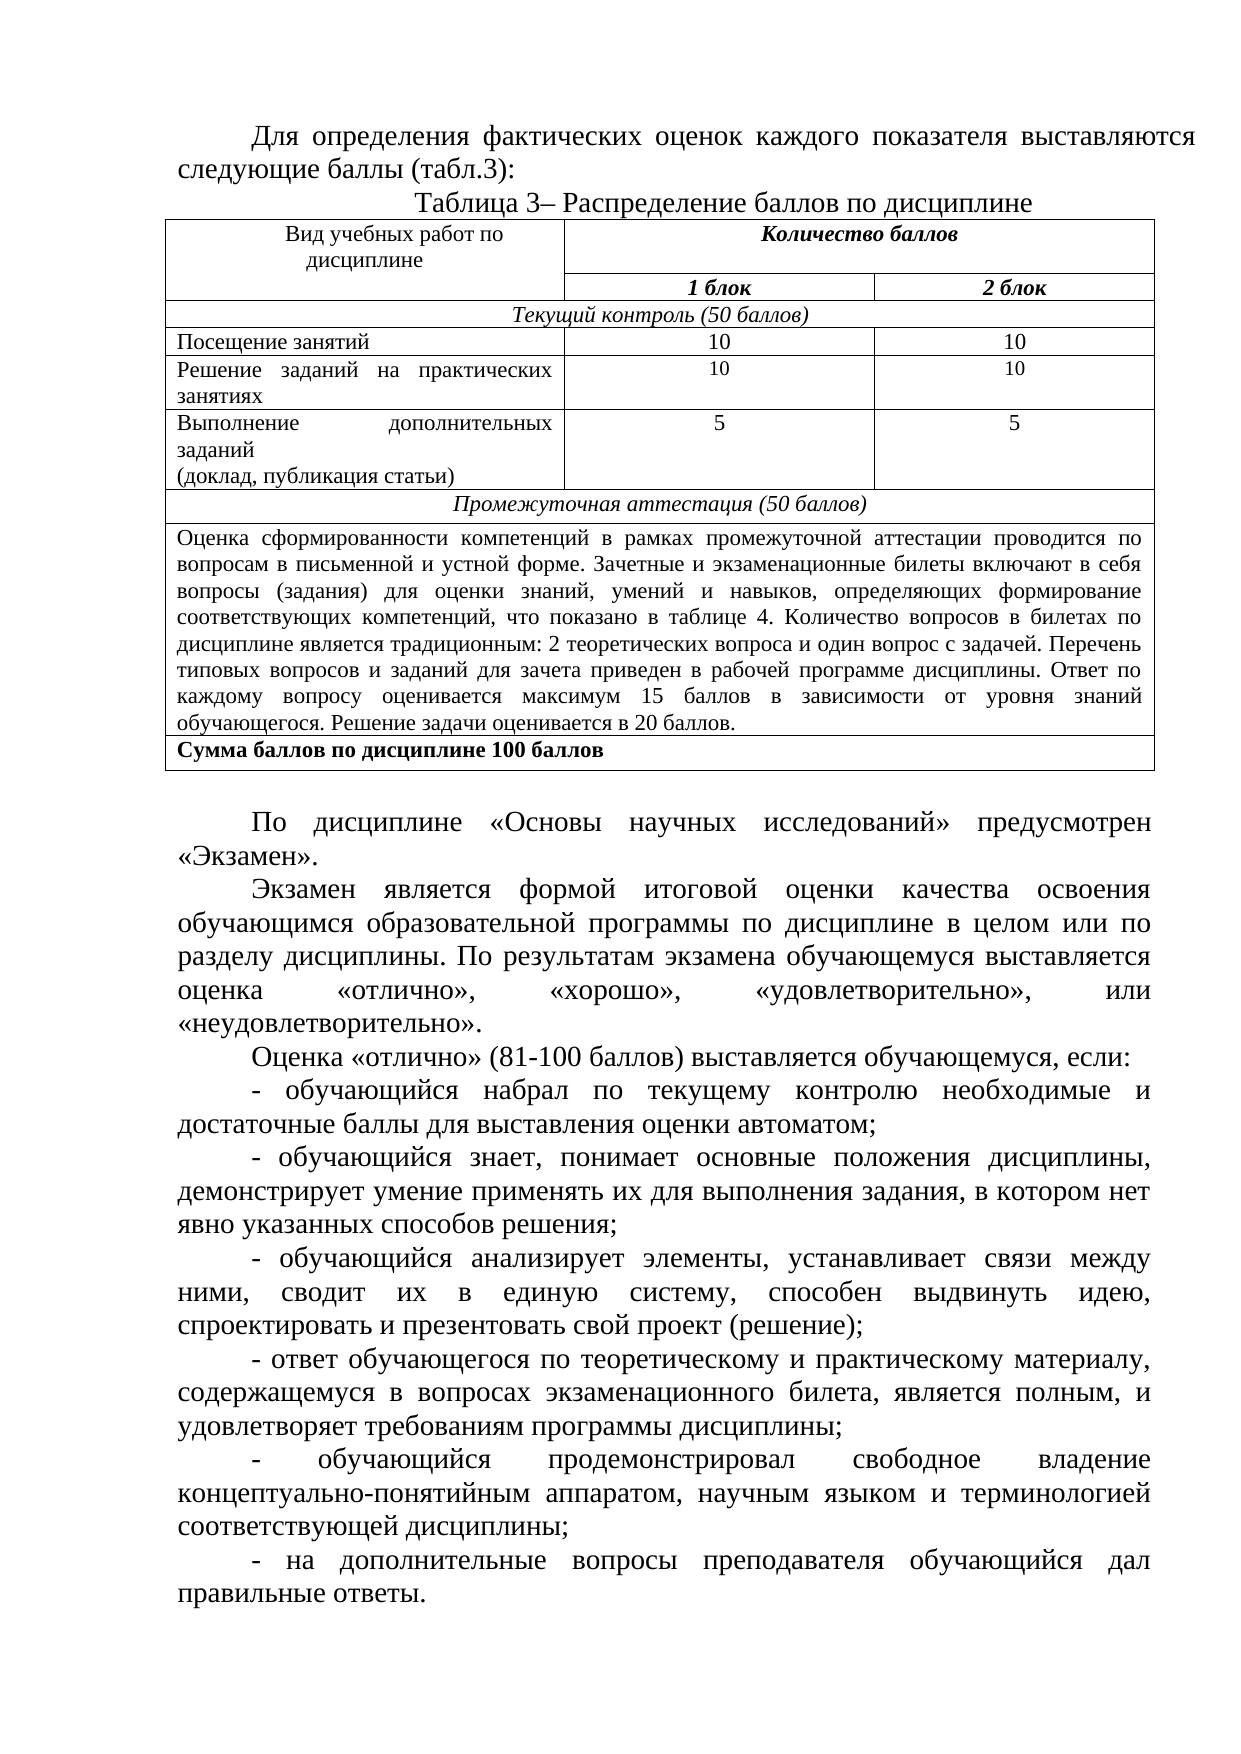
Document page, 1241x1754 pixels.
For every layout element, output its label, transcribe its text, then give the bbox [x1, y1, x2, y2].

table_cell 1 блок [565, 274, 874, 300]
table_cell 5 [565, 410, 874, 488]
table_cell 10 [875, 356, 1154, 408]
table_cell Оценка сформированности компетенций в рамках промежуточной аттестации проводится по вопросам в письменной и устной форме. Зачетные и экзаменационные билеты включают в себя вопросы (задания) для оценки знаний, умений и навыков, определяющих формирование соответствующих компетенций, что показано в таблице 4. Количество вопросов в билетах по дисциплине является традиционным: 2 теоретических вопроса и один вопрос с задачей. Перечень типовых вопросов и заданий для зачета приведен в рабочей программе дисциплины. Ответ по каждому вопросу оценивается максимум 15 баллов в зависимости от уровня знаний обучающегося. Решение задачи оценивается в 20 баллов. [166, 524, 1154, 735]
text По дисциплине «Основы научных исследований» предусмотрен «Экзамен». [177, 804, 1152, 871]
text Оценка «отлично» (81-100 баллов) выставляется обучающемуся, если: [177, 1039, 1152, 1072]
table_cell Текущий контроль (50 баллов) [166, 301, 1154, 327]
table_cell Промежуточная аттестация (50 баллов) [166, 490, 1154, 523]
table_cell 2 блок [875, 274, 1154, 300]
text - ответ обучающегося по теоретическому и практическому материалу, содержащемуся в вопросах экзаменационного билета, является полным, и удовлетворяет требованиям программы дисциплины; [177, 1341, 1152, 1441]
text - обучающийся продемонстрировал свободное владение концептуально-понятийным аппаратом, научным языком и терминологией соответствующей дисциплины; [177, 1441, 1152, 1542]
table_cell 10 [875, 328, 1154, 355]
table_cell Решение заданий на практических занятиях [166, 356, 564, 408]
text - обучающийся знает, понимает основные положения дисциплины, демонстрирует умение применять их для выполнения задания, в котором нет явно указанных способов решения; [177, 1139, 1152, 1240]
table_cell 10 [565, 356, 874, 408]
table_cell Посещение занятий [166, 328, 564, 355]
table_header Количество баллов [565, 220, 1154, 272]
table_cell Выполнение дополнительных заданий (доклад, публикация статьи) [166, 410, 564, 488]
table_header Вид учебных работ по дисциплине [166, 220, 564, 300]
table_cell Сумма баллов по дисциплине 100 баллов [166, 736, 1154, 769]
text - на дополнительные вопросы преподавателя обучающийся дал правильные ответы. [177, 1542, 1152, 1609]
table_cell 10 [565, 328, 874, 355]
text Для определения фактических оценок каждого показателя выставляются следующие баллы (табл.3): [177, 118, 1196, 185]
text - обучающийся анализирует элементы, устанавливает связи между ними, сводит их в единую систему, способен выдвинуть идею, спроектировать и презентовать свой проект (решение); [177, 1240, 1152, 1341]
text - обучающийся набрал по текущему контролю необходимые и достаточные баллы для выставления оценки автоматом; [177, 1072, 1152, 1139]
text Таблица 3– Распределение баллов по дисциплине [177, 185, 1196, 219]
table_cell 5 [875, 410, 1154, 488]
text Экзамен является формой итоговой оценки качества освоения обучающимся образовательной программы по дисциплине в целом или по разделу дисциплины. По результатам экзамена обучающемуся выставляется оценка «отлично», «хорошо», «удовлетворительно», или «неудовлетворительно». [177, 871, 1152, 1039]
